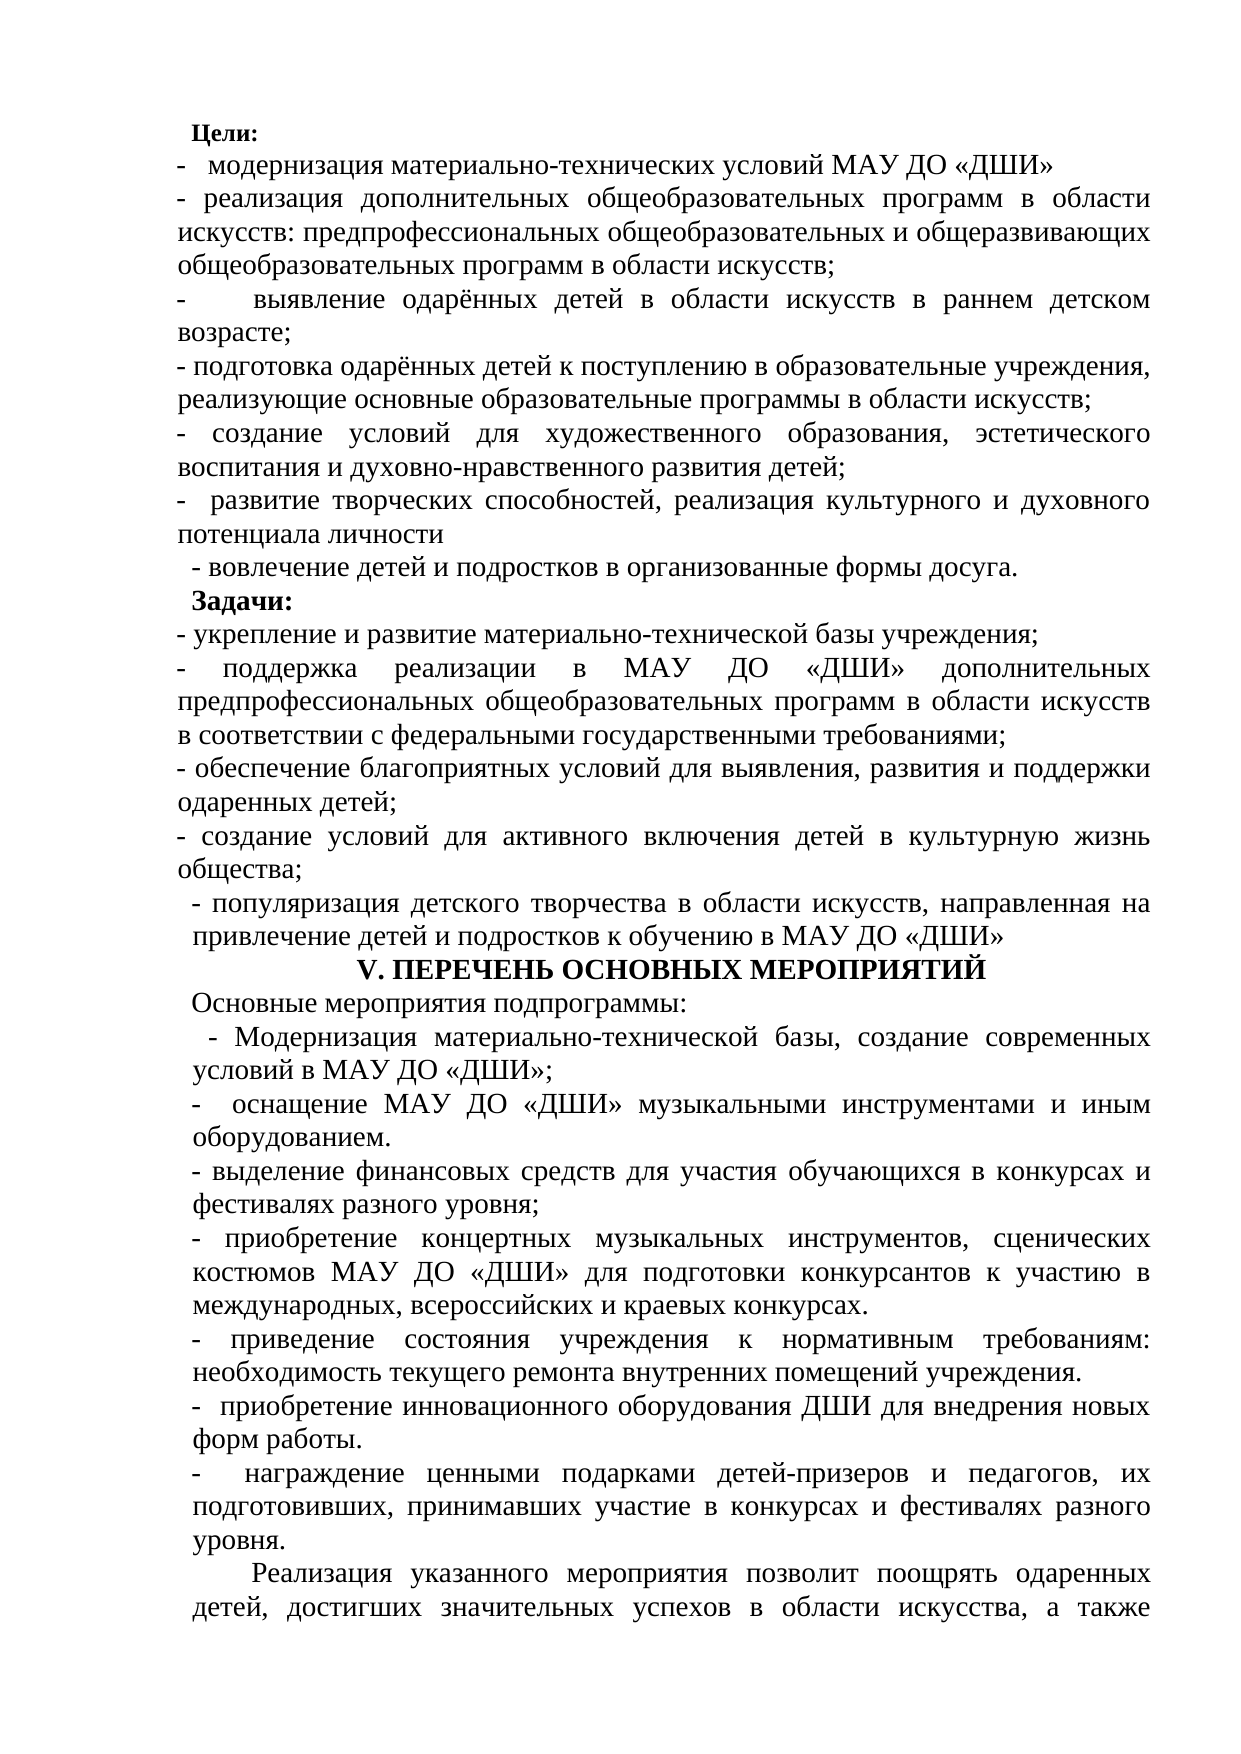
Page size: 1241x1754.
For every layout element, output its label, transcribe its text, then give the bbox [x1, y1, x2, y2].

text - популяризация детского творчества в области искусств, направленная на привлечение детей и подростков к обучению в МАУ ДО «ДШИ» [191, 885, 1152, 952]
text - подготовка одарённых детей к поступлению в образовательные учреждения, реализующие основные образовательные программы в области искусств; [176, 348, 1151, 415]
text - награждение ценными подарками детей-призеров и педагогов, их подготовивших, принимавших участие в конкурсах и фестивалях разного уровня. [191, 1455, 1152, 1556]
text - Модернизация материально-технической базы, создание современных условий в МАУ ДО «ДШИ»; [191, 1019, 1152, 1086]
text - обеспечение благоприятных условий для выявления, развития и поддержки одаренных детей; [176, 751, 1152, 818]
text - модернизация материально-технических условий МАУ ДО «ДШИ» [176, 147, 1151, 180]
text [192, 1556, 1152, 1623]
text Задачи: [191, 583, 1152, 616]
text - создание условий для активного включения детей в культурную жизнь общества; [176, 818, 1152, 885]
text - реализация дополнительных общеобразовательных программ в области искусств: предпрофессиональных общеобразовательных и общеразвивающих общеобразовательных программ в области искусств; [176, 180, 1151, 281]
text - укрепление и развитие материально-технической базы учреждения; [176, 616, 1152, 650]
text Основные мероприятия подпрограммы: [191, 985, 1152, 1019]
text - оснащение МАУ ДО «ДШИ» музыкальными инструментами и иным оборудованием. [191, 1086, 1152, 1153]
text - выделение финансовых средств для участия обучающихся в конкурсах и фестивалях разного уровня; [191, 1153, 1152, 1220]
text - приведение состояния учреждения к нормативным требованиям: необходимость текущего ремонта внутренних помещений учреждения. [191, 1321, 1152, 1388]
text V. ПЕРЕЧЕНЬ ОСНОВНЫХ МЕРОПРИЯТИЙ [191, 952, 1152, 985]
text - выявление одарённых детей в области искусств в раннем детском возрасте; [176, 281, 1151, 348]
text - поддержка реализации в МАУ ДО «ДШИ» дополнительных предпрофессиональных общеобразовательных программ в области искусств в соответствии с федеральными государственными требованиями; [176, 650, 1152, 751]
text - приобретение инновационного оборудования ДШИ для внедрения новых форм работы. [191, 1388, 1152, 1455]
text - вовлечение детей и подростков в организованные формы досуга. [191, 549, 1152, 583]
text Цели: [191, 118, 1152, 147]
text - создание условий для художественного образования, эстетического воспитания и духовно-нравственного развития детей; [176, 415, 1151, 482]
text - приобретение концертных музыкальных инструментов, сценических костюмов МАУ ДО «ДШИ» для подготовки конкурсантов к участию в международных, всероссийских и краевых конкурсах. [191, 1220, 1152, 1321]
text - развитие творческих способностей, реализация культурного и духовного потенциала личности [176, 482, 1151, 549]
